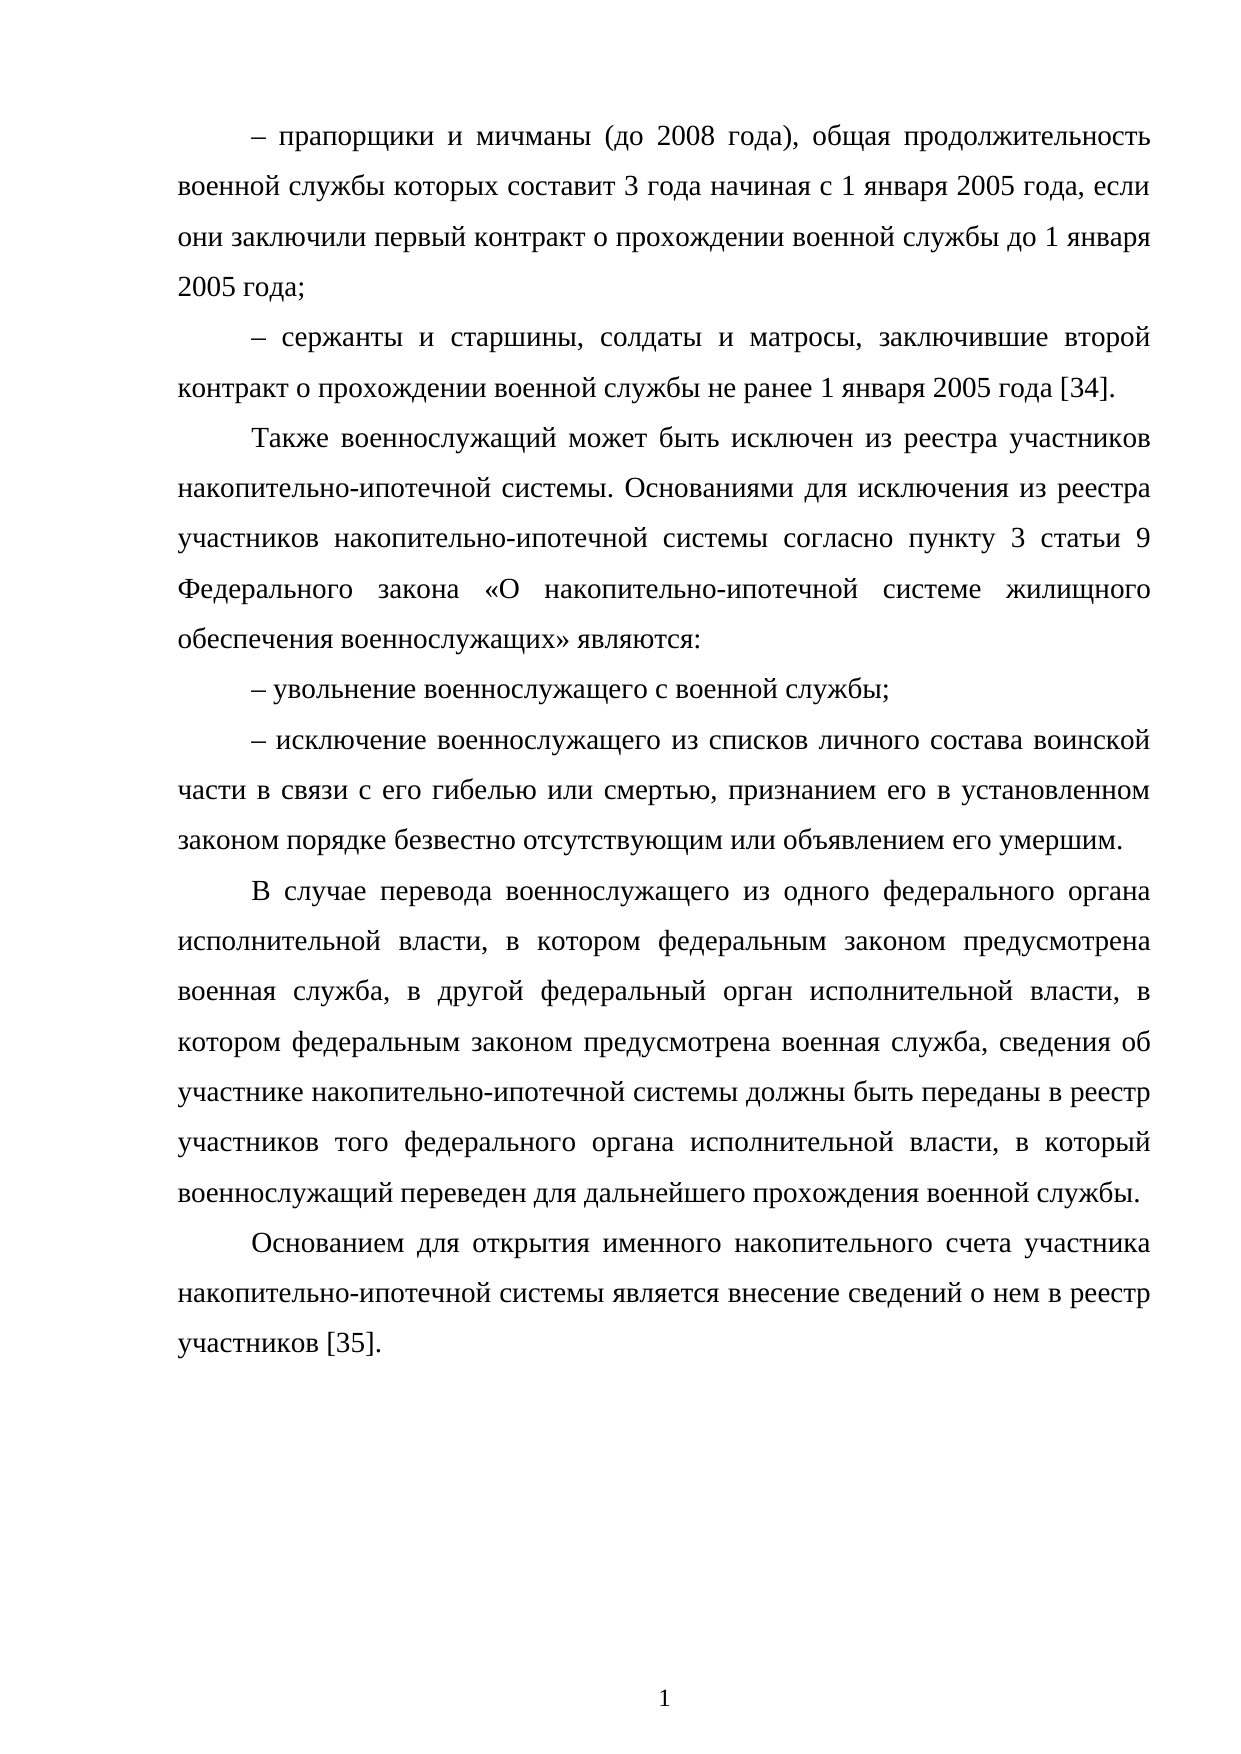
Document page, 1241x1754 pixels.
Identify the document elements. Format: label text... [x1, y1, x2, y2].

text В случае перевода военнослужащего из одного федерального органа исполнительной власти, в котором федеральным законом предусмотрена военная служба, в другой федеральный орган исполнительной власти, в котором федеральным законом предусмотрена военная служба, сведения об участнике накопительно-ипотечной системы должны быть переданы в реестр участников того федерального органа исполнительной власти, в который военнослужащий переведен для дальнейшего прохождения военной службы. [177, 873, 1152, 1208]
text – исключение военнослужащего из списков личного состава воинской части в связи с его гибелью или смертью, признанием его в установленном законом порядке безвестно отсутствующим или объявлением его умершим. [177, 722, 1152, 856]
text – увольнение военнослужащего с военной службы; [177, 672, 1152, 705]
text – прапорщики и мичманы (до 2008 года), общая продолжительность военной службы которых составит 3 года начиная с 1 января 2005 года, если они заключили первый контракт о прохождении военной службы до 1 января 2005 года; [177, 118, 1152, 303]
text Основанием для открытия именного накопительного счета участника накопительно-ипотечной системы является внесение сведений о нем в реестр участников [35]. [177, 1225, 1152, 1359]
text – сержанты и старшины, солдаты и матросы, заключившие второй контракт о прохождении военной службы не ранее 1 января 2005 года [34]. [177, 319, 1152, 403]
text Также военнослужащий может быть исключен из реестра участников накопительно-ипотечной системы. Основаниями для исключения из реестра участников накопительно-ипотечной системы согласно пункту 3 статьи 9 Федерального закона «О накопительно-ипотечной системе жилищного обеспечения военнослужащих» являются: [177, 420, 1152, 655]
